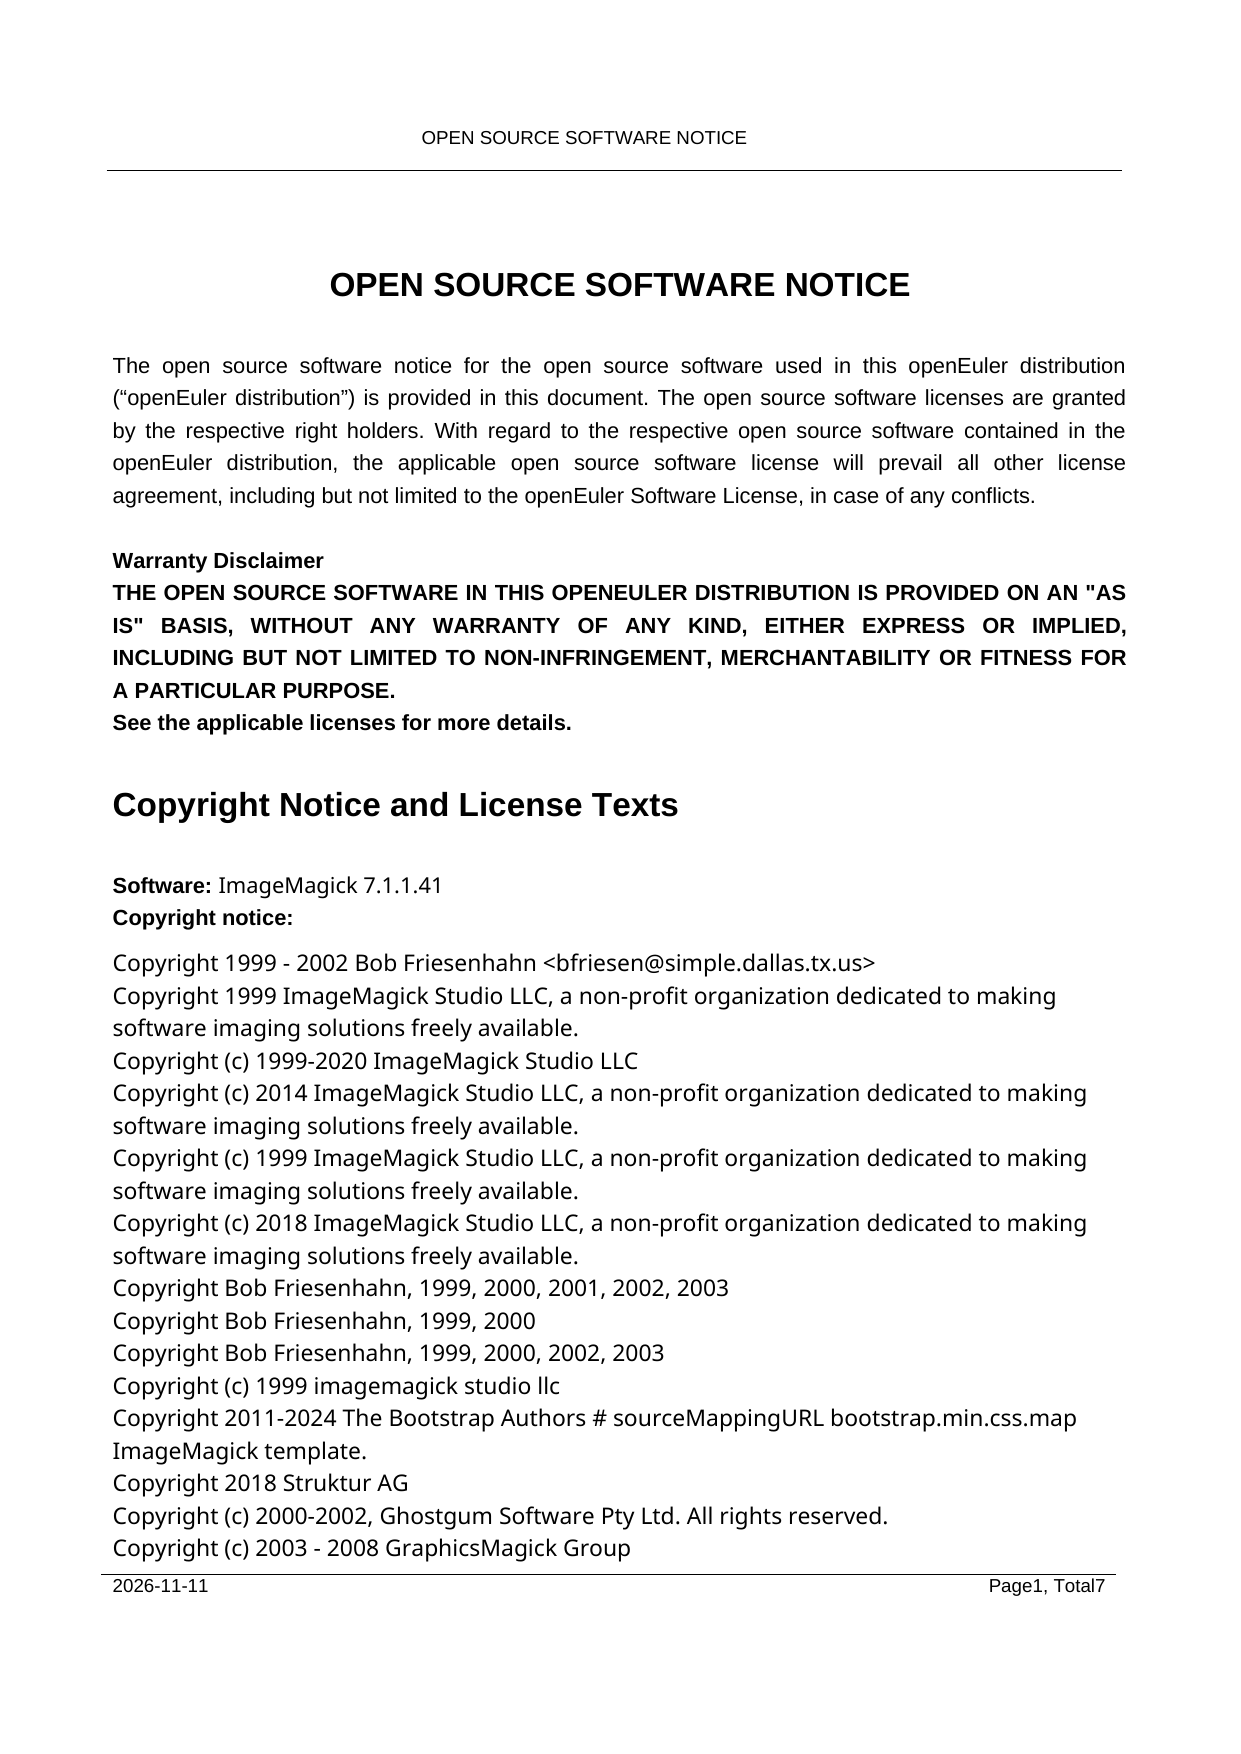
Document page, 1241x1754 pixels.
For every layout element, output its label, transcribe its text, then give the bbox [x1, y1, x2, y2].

text Copyright Notice and License Texts [112, 771, 1128, 836]
text OPEN SOURCE SOFTWARE NOTICE [112, 251, 1128, 316]
title Software: ImageMagick 7.1.1.41 [112, 869, 1128, 901]
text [112, 947, 1128, 1564]
text THE OPEN SOURCE SOFTWARE IN THIS OPENEULER DISTRIBUTION IS PROVIDED ON AN "AS IS" BASIS, WITHOUT ANY WARRANTY OF ANY KIND, EITHER EXPRESS OR IMPLIED, INCLUDING BUT NOT LIMITED TO NON-INFRINGEMENT, MERCHANTABILITY OR FITNESS FOR A PARTICULAR PURPOSE. See the applicable licenses for more details. [112, 576, 1128, 739]
text Warranty Disclaimer [112, 544, 1128, 576]
text Copyright notice: [112, 901, 1128, 934]
text The open source software notice for the open source software used in this openEuler distribution (“openEuler distribution”) is provided in this document. The open source software licenses are granted by the respective right holders. With regard to the respective open source software contained in the openEuler distribution, the applicable open source software license will prevail all other license agreement, including but not limited to the openEuler Software License, in case of any conflicts. [112, 349, 1128, 511]
